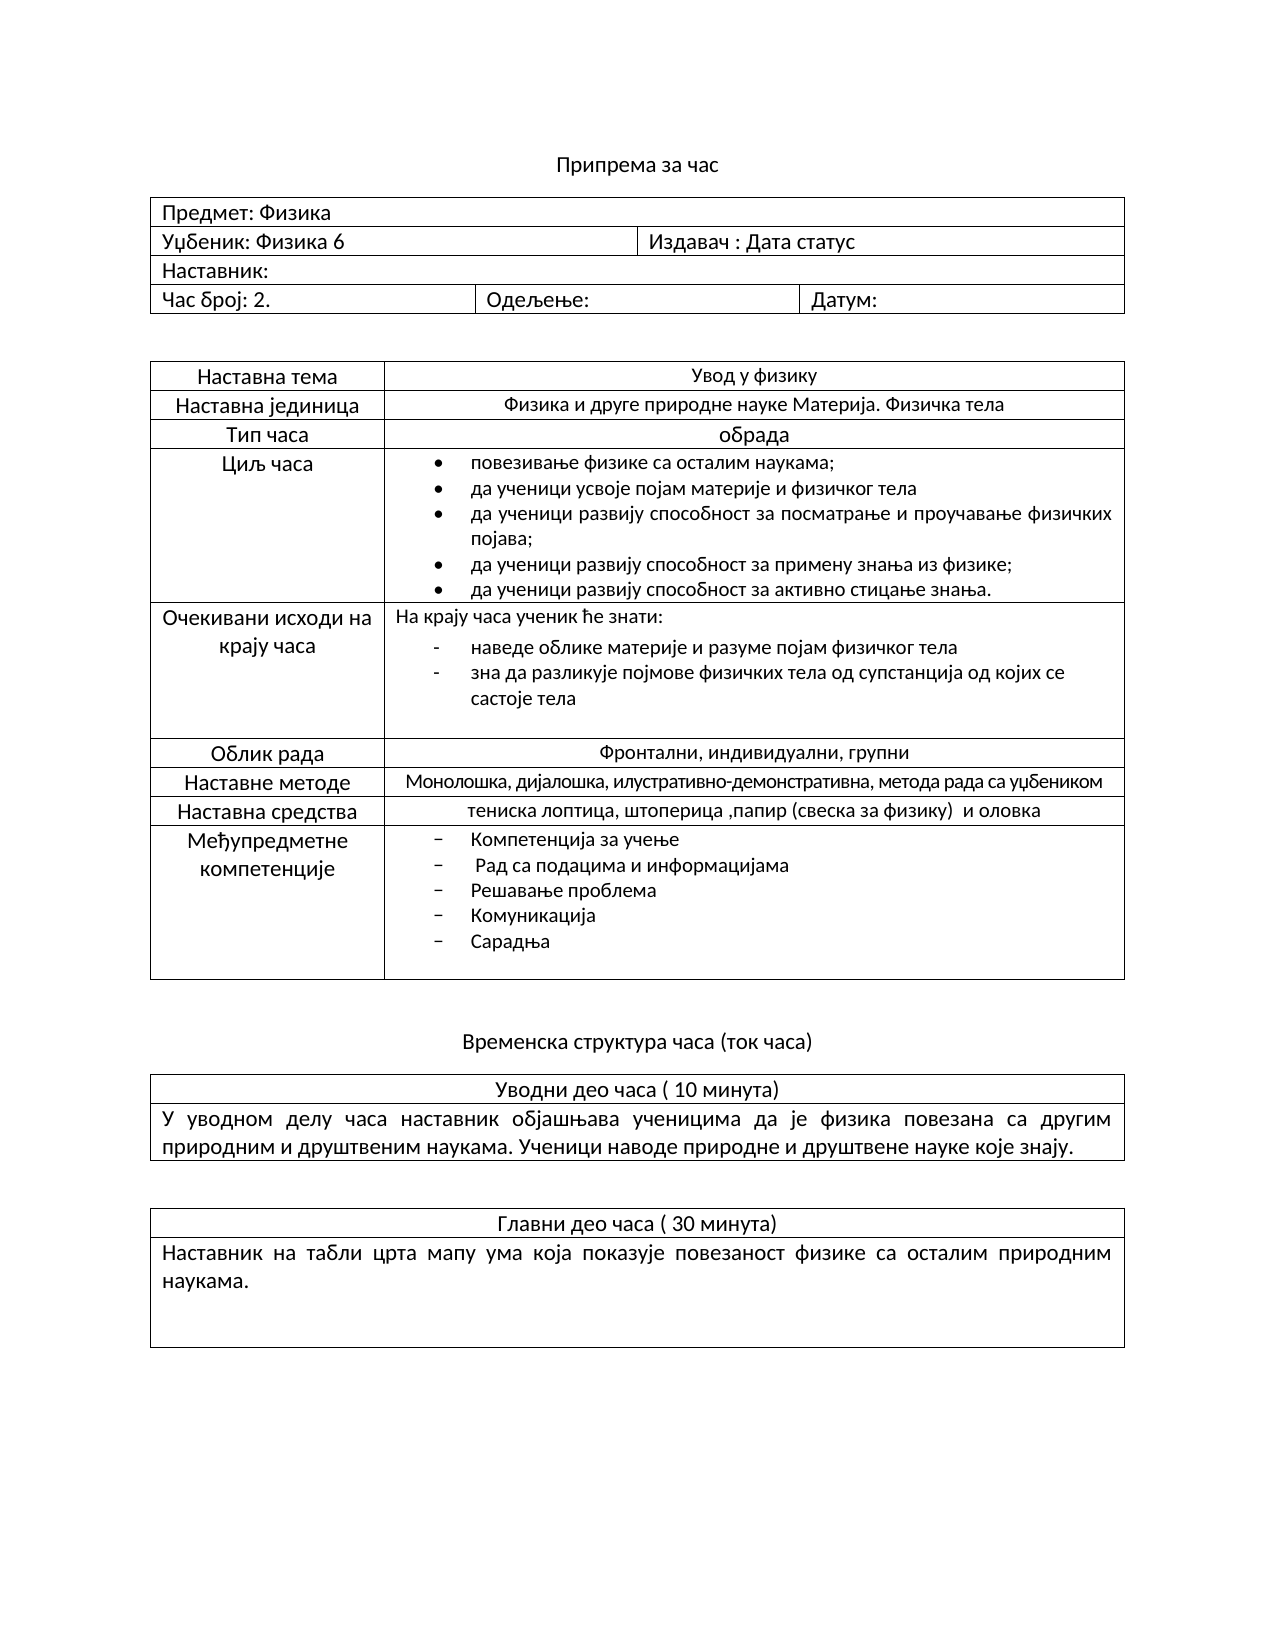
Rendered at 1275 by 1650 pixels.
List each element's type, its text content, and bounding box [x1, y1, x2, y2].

table_cell Наставна јединица [151, 391, 384, 419]
table_header Уводни део часа ( 10 минута) [151, 1075, 1124, 1103]
text Припрема за час [150, 150, 1125, 178]
table_header Увод у физику [385, 362, 1124, 390]
table_cell Очекивани исходи на крају часа [151, 603, 384, 738]
table_cell Фронтални, индивидуални, групни [385, 739, 1124, 767]
table_cell Тип часа [151, 420, 384, 448]
table_cell Циљ часа [151, 449, 384, 602]
table_cell Уџбеник: Физика 6 [151, 227, 637, 255]
table_cell Датум: [800, 285, 1124, 313]
table_cell Издавач : Дата статус [638, 227, 1124, 255]
table_header Главни део часа ( 30 минута) [151, 1209, 1124, 1237]
table_cell Облик рада [151, 739, 384, 767]
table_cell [151, 1238, 1124, 1347]
table_cell Наставна средства [151, 797, 384, 825]
table_cell Наставник: [151, 256, 1124, 284]
table_cell Наставне методе [151, 768, 384, 796]
table_cell обрада [385, 420, 1124, 448]
table_cell Међупредметне компетенције [151, 826, 384, 979]
table_cell Компетенција за учење Рад са подацима и информацијама Решавање проблема Комуникација Сарадња [385, 826, 1124, 979]
table_cell На крају часа ученик ће знати: наведе облике материје и разуме појам физичког тела зна да разликује појмове физичких тела од супстанција од којих се састоје тела [385, 603, 1124, 738]
text Временска структура часа (ток часа) [150, 1027, 1125, 1055]
table_cell У уводном делу часа наставник објашњава ученицима да је физика повезана са другим природним и друштвеним наукама. Ученици наводе природне и друштвене науке које знају. [151, 1104, 1124, 1160]
table_cell Монолошка, дијалошка, илустративно-демонстративна, метода рада са уџбеником [385, 768, 1124, 796]
table_cell повезивање физике са осталим наукама; да ученици усвоје појам материје и физичког тела да ученици развију способност за посматрање и проучавање физичких појава; да ученици развију способност за примену знања из физике; да ученици развију способност за активно стицање знања. [385, 449, 1124, 602]
table_cell Одељење: [476, 285, 799, 313]
table_cell Час број: 2. [151, 285, 475, 313]
table_cell Физика и друге природне науке Материја. Физичка тела [385, 391, 1124, 419]
table_header Предмет: Физика [151, 198, 1124, 226]
table_cell тениска лоптица, штоперица ,папир (свеска за физику) и оловка [385, 797, 1124, 825]
table_header Наставна тема [151, 362, 384, 390]
